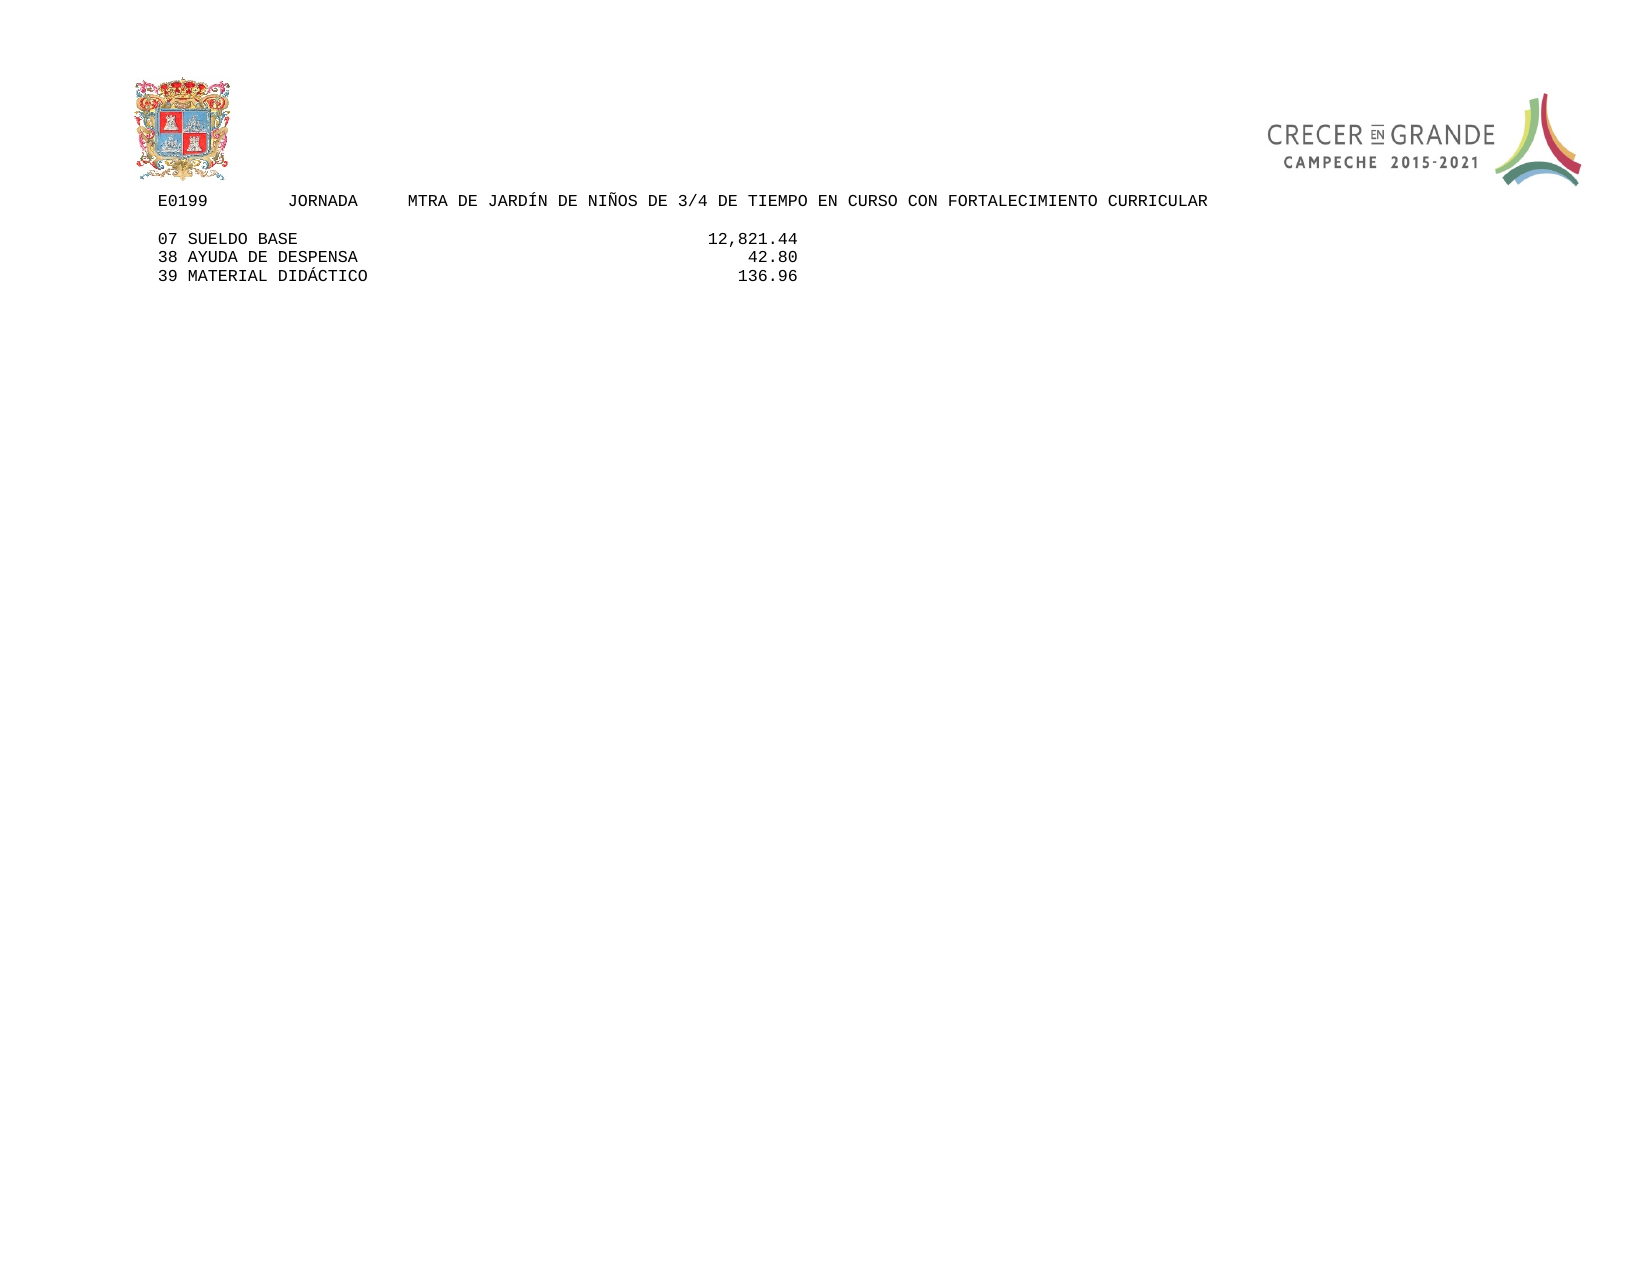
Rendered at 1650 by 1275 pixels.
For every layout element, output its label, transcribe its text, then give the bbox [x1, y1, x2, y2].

picture [1262, 87, 1586, 190]
text E0199 JORNADA MTRA DE JARDÍN DE NIÑOS DE 3/4 DE TIEMPO EN CURSO CON FORTALECIMIENTO CURRICULAR [148, 192, 1502, 211]
picture [133, 77, 231, 181]
text 38 AYUDA DE DESPENSA 42.80 [148, 249, 1502, 268]
text 39 MATERIAL DIDÁCTICO 136.96 [148, 268, 1502, 287]
text 07 SUELDO BASE 12,821.44 [148, 230, 1502, 249]
